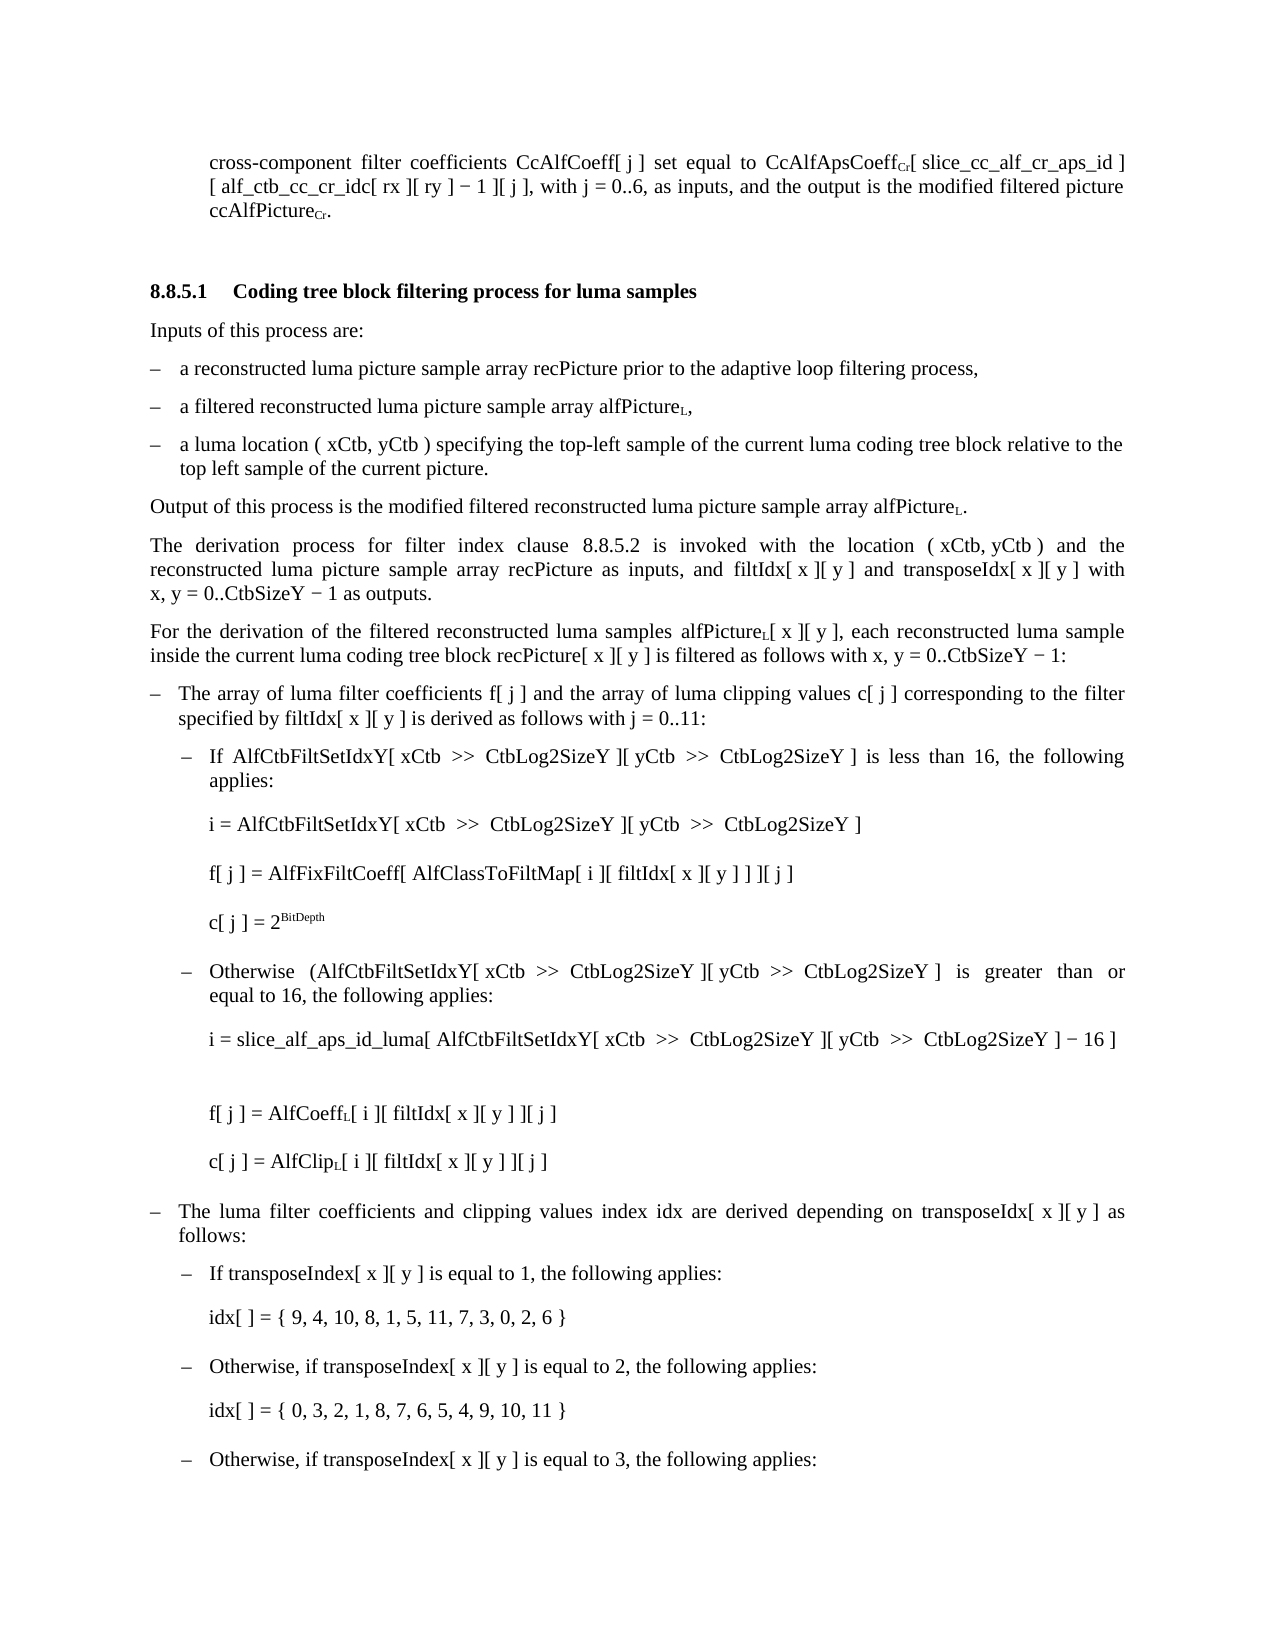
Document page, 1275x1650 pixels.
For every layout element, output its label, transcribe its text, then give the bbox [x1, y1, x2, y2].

list Otherwise, if transposeIndex[ x ][ y ] is equal to 3, the following applies: [181, 1447, 1125, 1471]
list Otherwise, if transposeIndex[ x ][ y ] is equal to 2, the following applies: [181, 1354, 1125, 1378]
list The array of luma filter coefficients f[ j ] and the array of luma clipping values c[ j ] corresponding to the filter specified by filtIdx[ x ][ y ] is derived as follows with j = 0..11: [150, 681, 1125, 729]
text The derivation process for filter index clause 8.8.5.3 is invoked with the location ( xCtb, yCtb ) and the reconstructed luma picture sample array recPicture as inputs, and filtIdx[ x ][ y ] and transposeIdx[ x ][ y ] with x, y = 0..CtbSizeY − 1 as outputs. [150, 533, 1125, 605]
text Output of this process is the modified filtered reconstructed luma picture sample array alfPictureL. [150, 494, 1125, 518]
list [181, 150, 1125, 222]
list a luma location ( xCtb, yCtb ) specifying the top-left sample of the current luma coding tree block relative to the top left sample of the current picture. [150, 432, 1125, 480]
list The luma filter coefficients and clipping values index idx are derived depending on transposeIdx[ x ][ y ] as follows: [150, 1198, 1125, 1247]
text For the derivation of the filtered reconstructed luma samples alfPictureL[ x ][ y ], each reconstructed luma sample inside the current luma coding tree block recPicture[ x ][ y ] is filtered as follows with x, y = 0..CtbSizeY − 1: [150, 619, 1125, 667]
list If transposeIndex[ x ][ y ] is equal to 1, the following applies: [181, 1261, 1125, 1285]
list If AlfCtbFiltSetIdxY[ xCtb >> CtbLog2SizeY ][ yCtb >> CtbLog2SizeY ] is less than 16, the following applies: [181, 744, 1125, 792]
list Otherwise (AlfCtbFiltSetIdxY[ xCtb >> CtbLog2SizeY ][ yCtb >> CtbLog2SizeY ] is greater than or equal to 16, the following applies: [181, 959, 1125, 1007]
list a filtered reconstructed luma picture sample array alfPictureL, [150, 394, 1125, 418]
subtitle Coding tree block filtering process for luma samples [150, 279, 1125, 303]
text Inputs of this process are: [150, 317, 1125, 342]
list a reconstructed luma picture sample array recPicture prior to the adaptive loop filtering process, [150, 356, 1125, 380]
